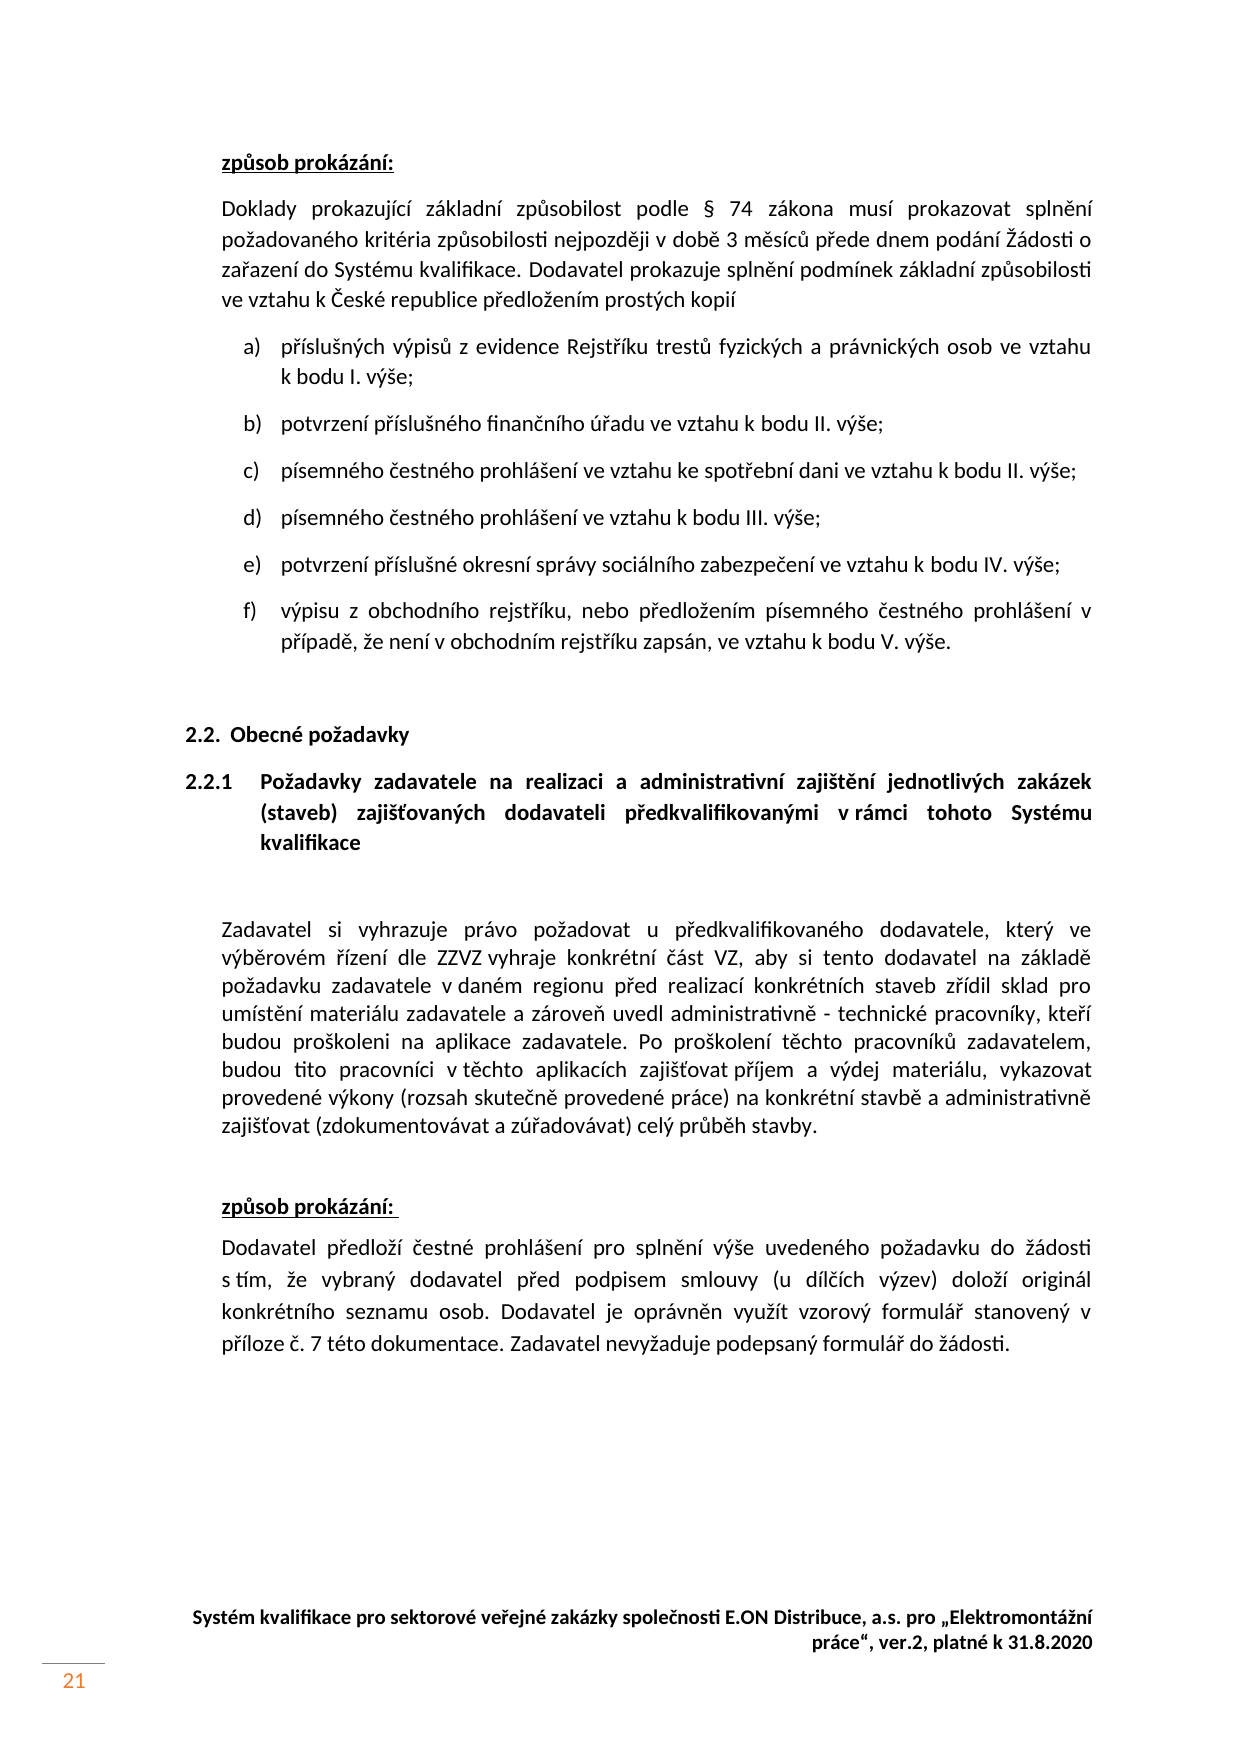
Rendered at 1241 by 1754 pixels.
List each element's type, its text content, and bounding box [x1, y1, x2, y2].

list Obecné požadavky [185, 721, 1093, 748]
list způsob prokázání: [221, 1192, 1093, 1220]
list písemného čestného prohlášení ve vztahu k bodu III. výše; [243, 503, 1093, 531]
list příslušných výpisů z evidence Rejstříku trestů fyzických a právnických osob ve vztahu k bodu I. výše; [243, 332, 1093, 390]
text Dodavatel předloží čestné prohlášení pro splnění výše uvedeného požadavku do žádosti s tím, že vybraný dodavatel před podpisem smlouvy (u dílčích výzev) doloží originál konkrétního seznamu osob. Dodavatel je oprávněn využít vzorový formulář stanovený v příloze č. 7 této dokumentace. Zadavatel nevyžaduje podepsaný formulář do žádosti. [221, 1233, 1093, 1357]
list písemného čestného prohlášení ve vztahu ke spotřební dani ve vztahu k bodu II. výše; [243, 456, 1093, 484]
list výpisu z obchodního rejstříku, nebo předložením písemného čestného prohlášení v případě, že není v obchodním rejstříku zapsán, ve vztahu k bodu V. výše. [243, 597, 1093, 655]
text způsob prokázání: [221, 148, 1093, 176]
list Požadavky zadavatele na realizaci a administrativní zajištění jednotlivých zakázek (staveb) zajišťovaných dodavateli předkvalifikovanými v rámci tohoto Systému kvalifikace [185, 767, 1093, 856]
list potvrzení příslušného finančního úřadu ve vztahu k bodu II. výše; [243, 409, 1093, 437]
list Zadavatel si vyhrazuje právo požadovat u předkvalifikovaného dodavatele, který ve výběrovém řízení dle ZZVZ vyhraje konkrétní část VZ, aby si tento dodavatel na základě požadavku zadavatele v daném regionu před realizací konkrétních staveb zřídil sklad pro umístění materiálu zadavatele a zároveň uvedl administrativně - technické pracovníky, kteří budou proškoleni na aplikace zadavatele. Po proškolení těchto pracovníků zadavatelem, budou tito pracovníci v těchto aplikacích zajišťovat příjem a výdej materiálu, vykazovat provedené výkony (rozsah skutečně provedené práce) na konkrétní stavbě a administrativně zajišťovat (zdokumentovávat a zúřadovávat) celý průběh stavby. [221, 915, 1093, 1139]
text Doklady prokazující základní způsobilost podle § 74 zákona musí prokazovat splnění požadovaného kritéria způsobilosti nejpozději v době 3 měsíců přede dnem podání Žádosti o zařazení do Systému kvalifikace. Dodavatel prokazuje splnění podmínek základní způsobilosti ve vztahu k České republice předložením prostých kopií [221, 194, 1093, 313]
list potvrzení příslušné okresní správy sociálního zabezpečení ve vztahu k bodu IV. výše; [243, 550, 1093, 578]
